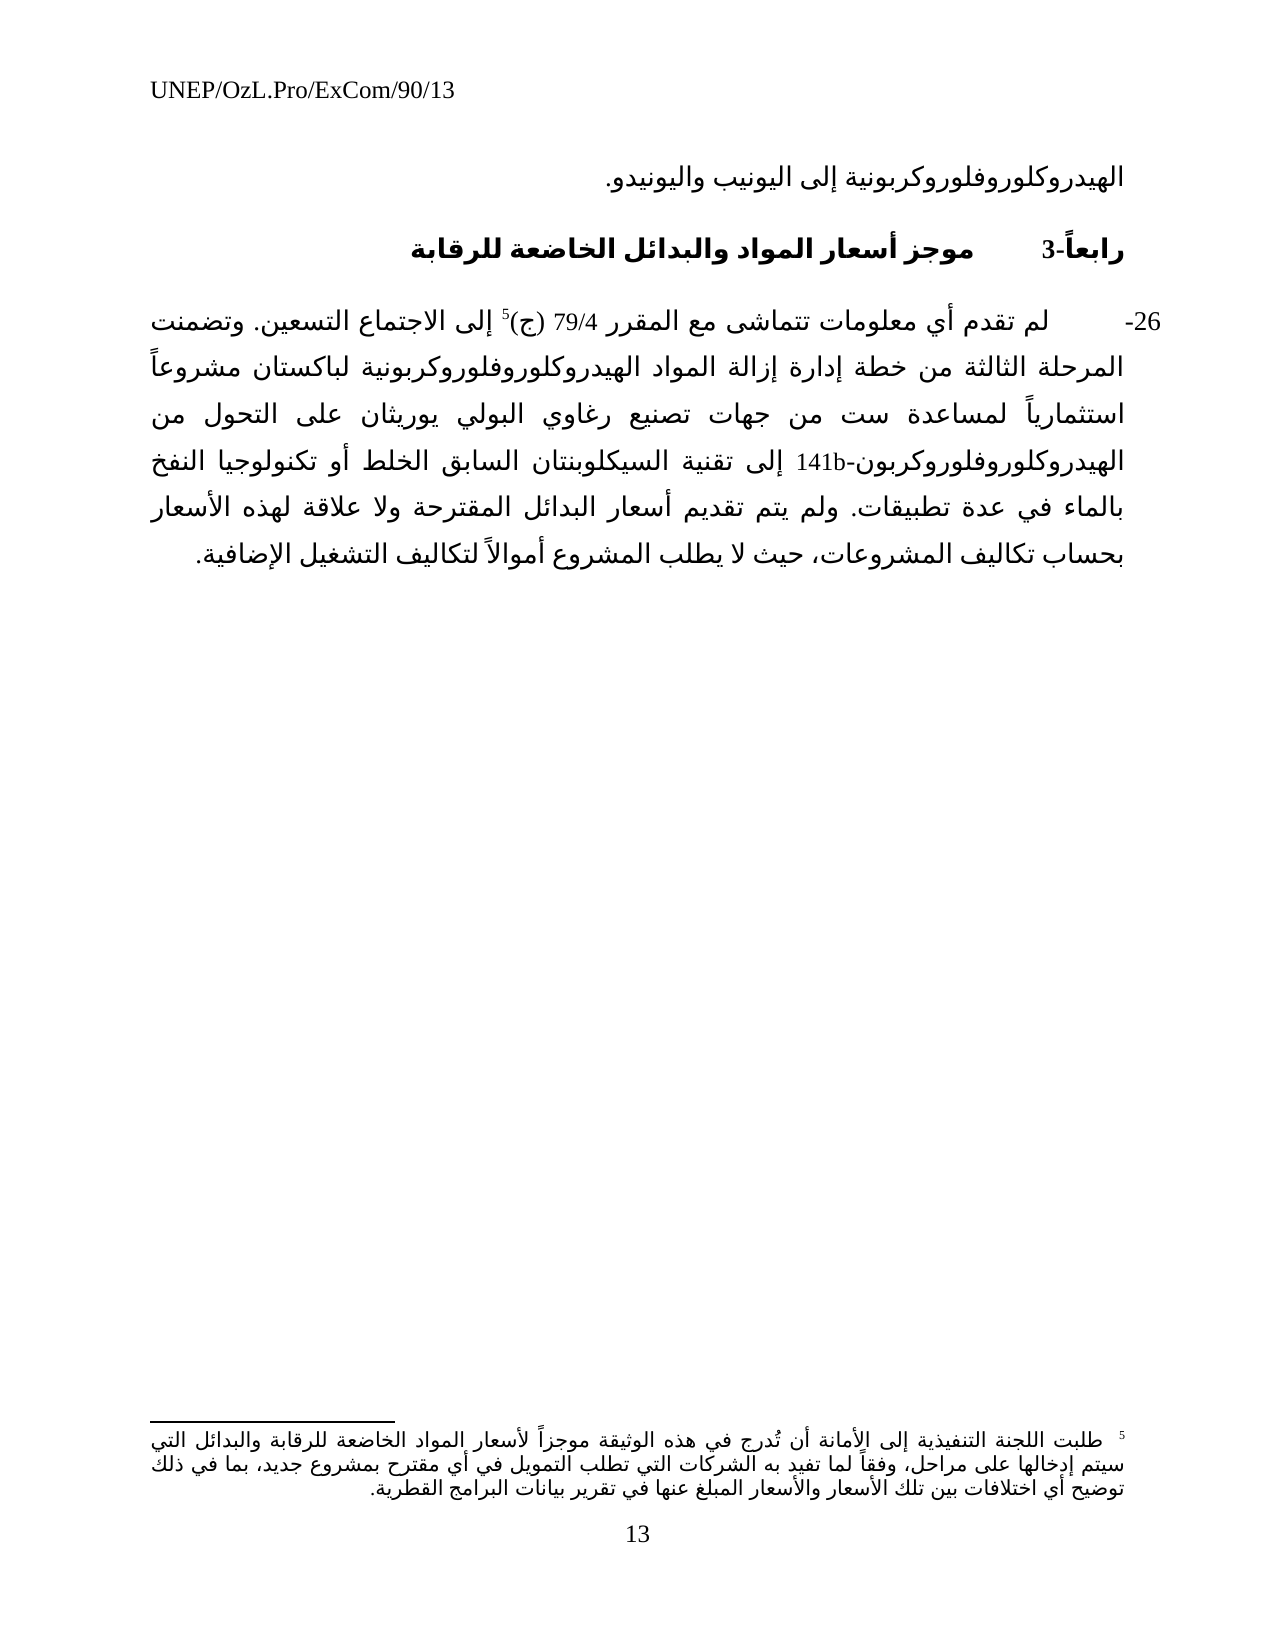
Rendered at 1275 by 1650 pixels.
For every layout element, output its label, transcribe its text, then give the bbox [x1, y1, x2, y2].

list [150, 161, 1125, 192]
list لم تقدم أي معلومات تتماشى مع المقرر 79/4 (ج) إلى الاجتماع التسعين. وتضمنت المرحلة الثالثة من خطة إدارة إزالة المواد الهيدروكلوروفلوروكربونية لباكستان مشروعاً استثمارياً لمساعدة ست من جهات تصنيع رغاوي البولي يوريثان على التحول من الهيدروكلوروفلوروكربون-141b إلى تقنية السيكلوبنتان السابق الخلط أو تكنولوجيا النفخ بالماء في عدة تطبيقات. ولم يتم تقديم أسعار البدائل المقترحة ولا علاقة لهذه الأسعار بحساب تكاليف المشروعات، حيث لا يطلب المشروع أموالاً لتكاليف التشغيل الإضافية. [150, 304, 1125, 569]
list رابعاً-3 موجز أسعار المواد والبدائل الخاضعة للرقابة [150, 233, 1125, 264]
